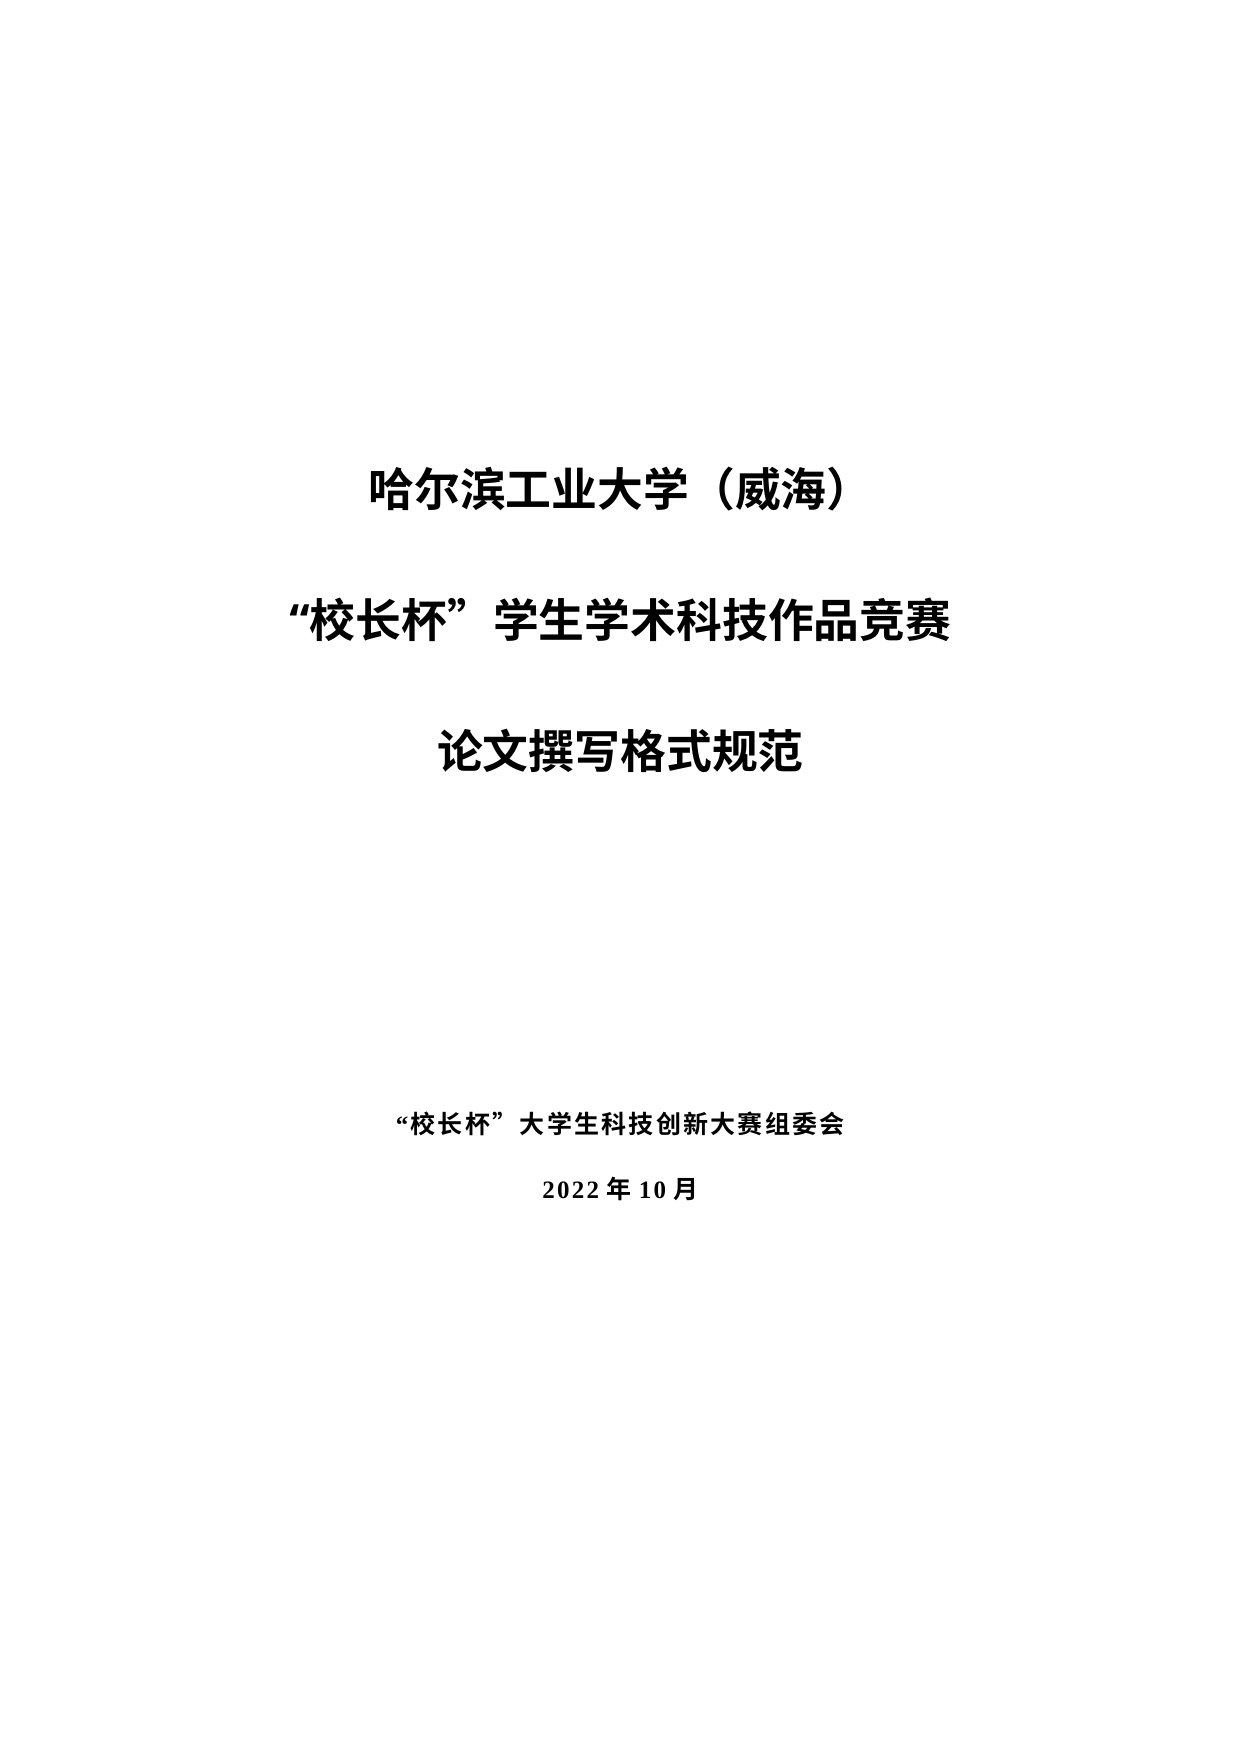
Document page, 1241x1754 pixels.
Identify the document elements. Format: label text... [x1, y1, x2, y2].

text “校长杯”学生学术科技作品竞赛 [148, 569, 1092, 666]
text 哈尔滨工业大学（威海） [148, 438, 1092, 536]
text 论文撰写格式规范 [148, 699, 1092, 797]
text 2022年10月 [148, 1155, 1092, 1220]
text “校长杯”大学生科技创新大赛组委会 [148, 1090, 1092, 1155]
